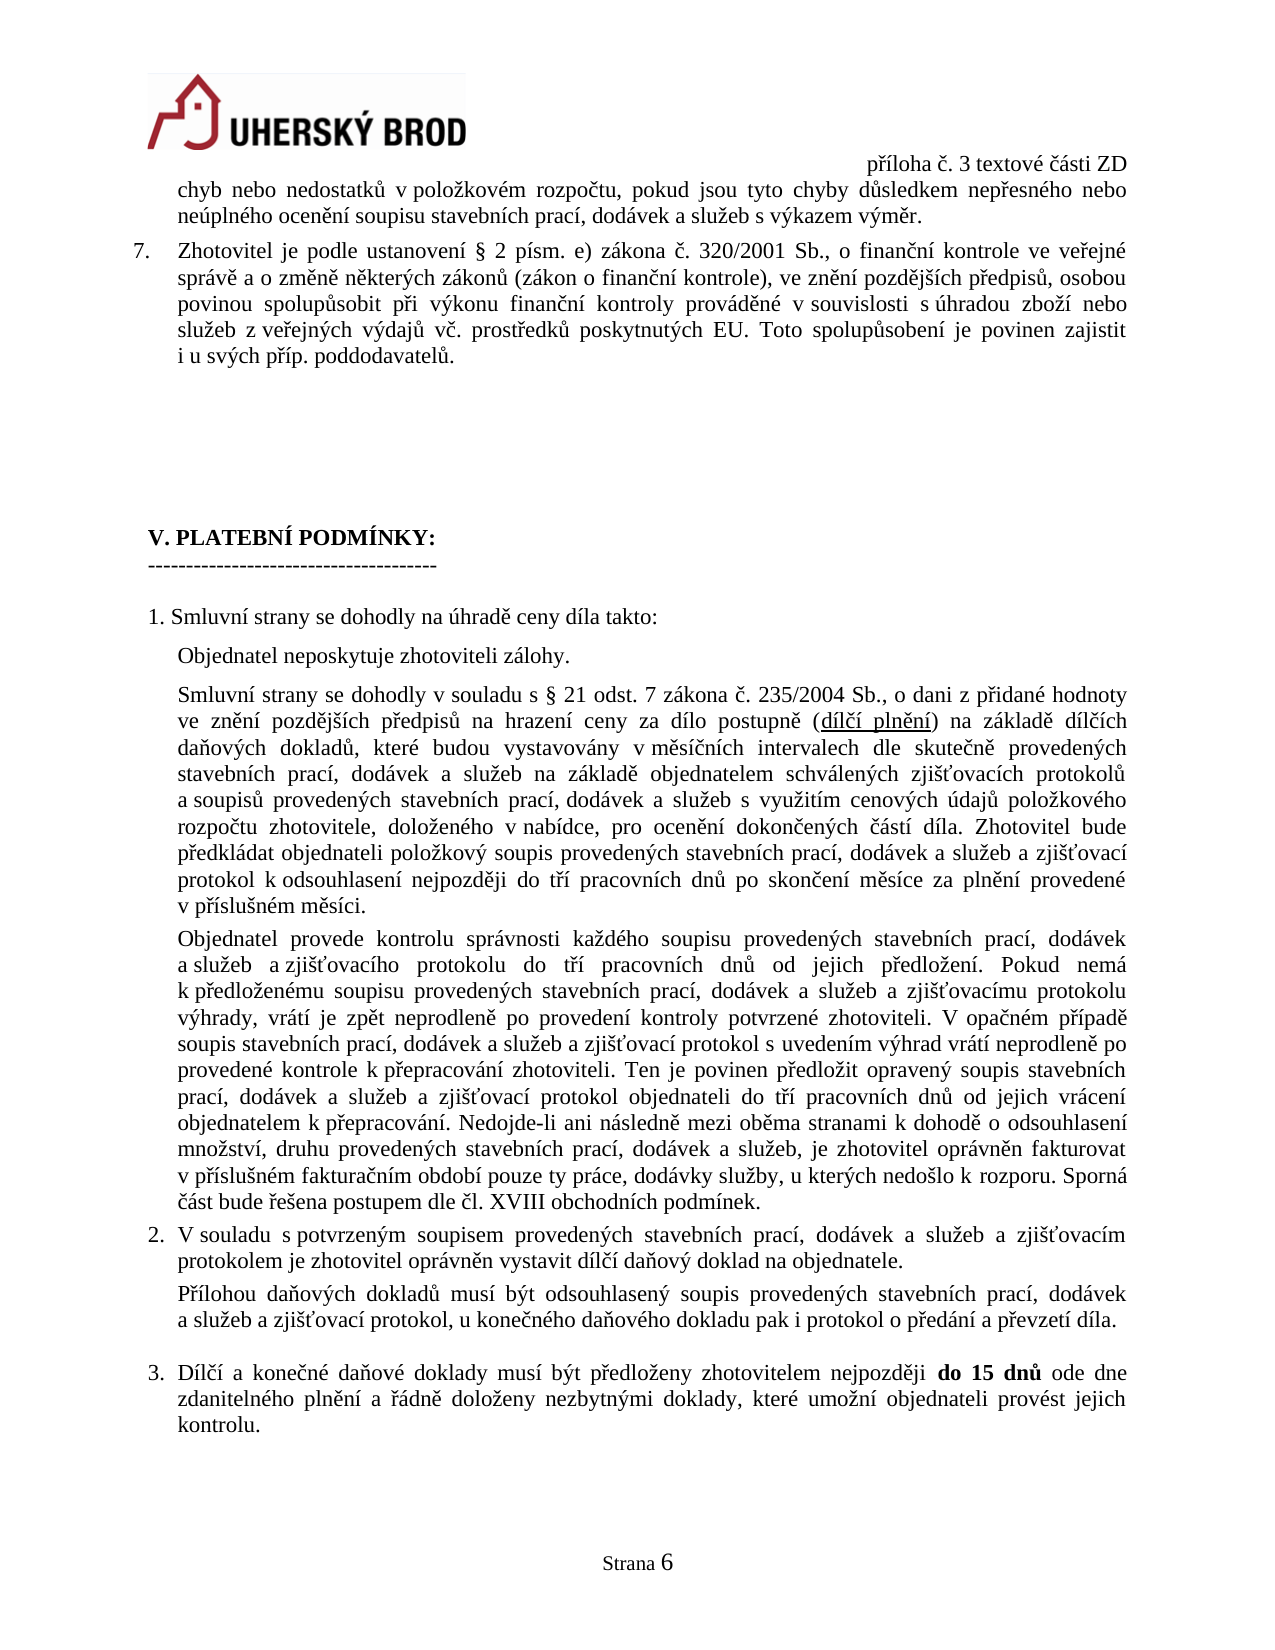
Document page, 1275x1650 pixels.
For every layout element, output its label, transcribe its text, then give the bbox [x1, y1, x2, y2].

picture [147, 73, 466, 150]
list V souladu s potvrzeným soupisem provedených stavebních prací, dodávek a služeb a zjišťovacím protokolem je zhotovitel oprávněn vystavit dílčí daňový doklad na objednatele. [148, 1221, 1127, 1273]
text -------------------------------------- [148, 551, 1137, 577]
text 1. Smluvní strany se dohodly na úhradě ceny díla takto: [148, 603, 1127, 630]
list Zhotovitel je podle ustanovení § 2 písm. e) zákona č. 320/2001 Sb., o finanční kontrole ve veřejné správě a o změně některých zákonů (zákon o finanční kontrole), ve znění pozdějších předpisů, osobou povinou spolupůsobit při výkonu finanční kontroly prováděné v souvislosti s úhradou zboží nebo služeb z veřejných výdajů vč. prostředků poskytnutých EU. Toto spolupůsobení je povinen zajistit i u svých příp. poddodavatelů. [133, 237, 1127, 369]
list Dílčí a konečné daňové doklady musí být předloženy zhotovitelem nejpozději do 15 dnů ode dne zdanitelného plnění a řádně doloženy nezbytnými doklady, které umožní objednateli provést jejich kontrolu. [148, 1359, 1127, 1438]
text V. PLATEBNÍ PODMÍNKY: [148, 524, 1137, 551]
text Objednatel provede kontrolu správnosti každého soupisu provedených stavebních prací, dodávek a služeb a zjišťovacího protokolu do tří pracovních dnů od jejich předložení. Pokud nemá k předloženému soupisu provedených stavebních prací, dodávek a služeb a zjišťovacímu protokolu výhrady, vrátí je zpět neprodleně po provedení kontroly potvrzené zhotoviteli. V opačném případě soupis stavebních prací, dodávek a služeb a zjišťovací protokol s uvedením výhrad vrátí neprodleně po provedené kontrole k přepracování zhotoviteli. Ten je povinen předložit opravený soupis stavebních prací, dodávek a služeb a zjišťovací protokol objednateli do tří pracovních dnů od jejich vrácení objednatelem k přepracování. Nedojde-li ani následně mezi oběma stranami k dohodě o odsouhlasení množství, druhu provedených stavebních prací, dodávek a služeb, je zhotovitel oprávněn fakturovat v příslušném fakturačním období pouze ty práce, dodávky služby, u kterých nedošlo k rozporu. Sporná část bude řešena postupem dle čl. XVIII obchodních podmínek. [177, 924, 1127, 1214]
text Objednatel neposkytuje zhotoviteli zálohy. [177, 642, 1127, 669]
text Přílohou daňových dokladů musí být odsouhlasený soupis provedených stavebních prací, dodávek a služeb a zjišťovací protokol, u konečného daňového dokladu pak i protokol o předání a převzetí díla. [148, 1280, 1127, 1332]
text Smluvní strany se dohodly v souladu s § 21 odst. 7 zákona č. 235/2004 Sb., o dani z přidané hodnoty ve znění pozdějších předpisů na hrazení ceny za dílo postupně (dílčí plnění) na základě dílčích daňových dokladů, které budou vystavovány v měsíčních intervalech dle skutečně provedených stavebních prací, dodávek a služeb na základě objednatelem schválených zjišťovacích protokolů a soupisů provedených stavebních prací, dodávek a služeb s využitím cenových údajů položkového rozpočtu zhotovitele, doloženého v nabídce, pro ocenění dokončených částí díla. Zhotovitel bude předkládat objednateli položkový soupis provedených stavebních prací, dodávek a služeb a zjišťovací protokol k odsouhlasení nejpozději do tří pracovních dnů po skončení měsíce za plnění provedené v příslušném měsíci. [177, 681, 1127, 918]
